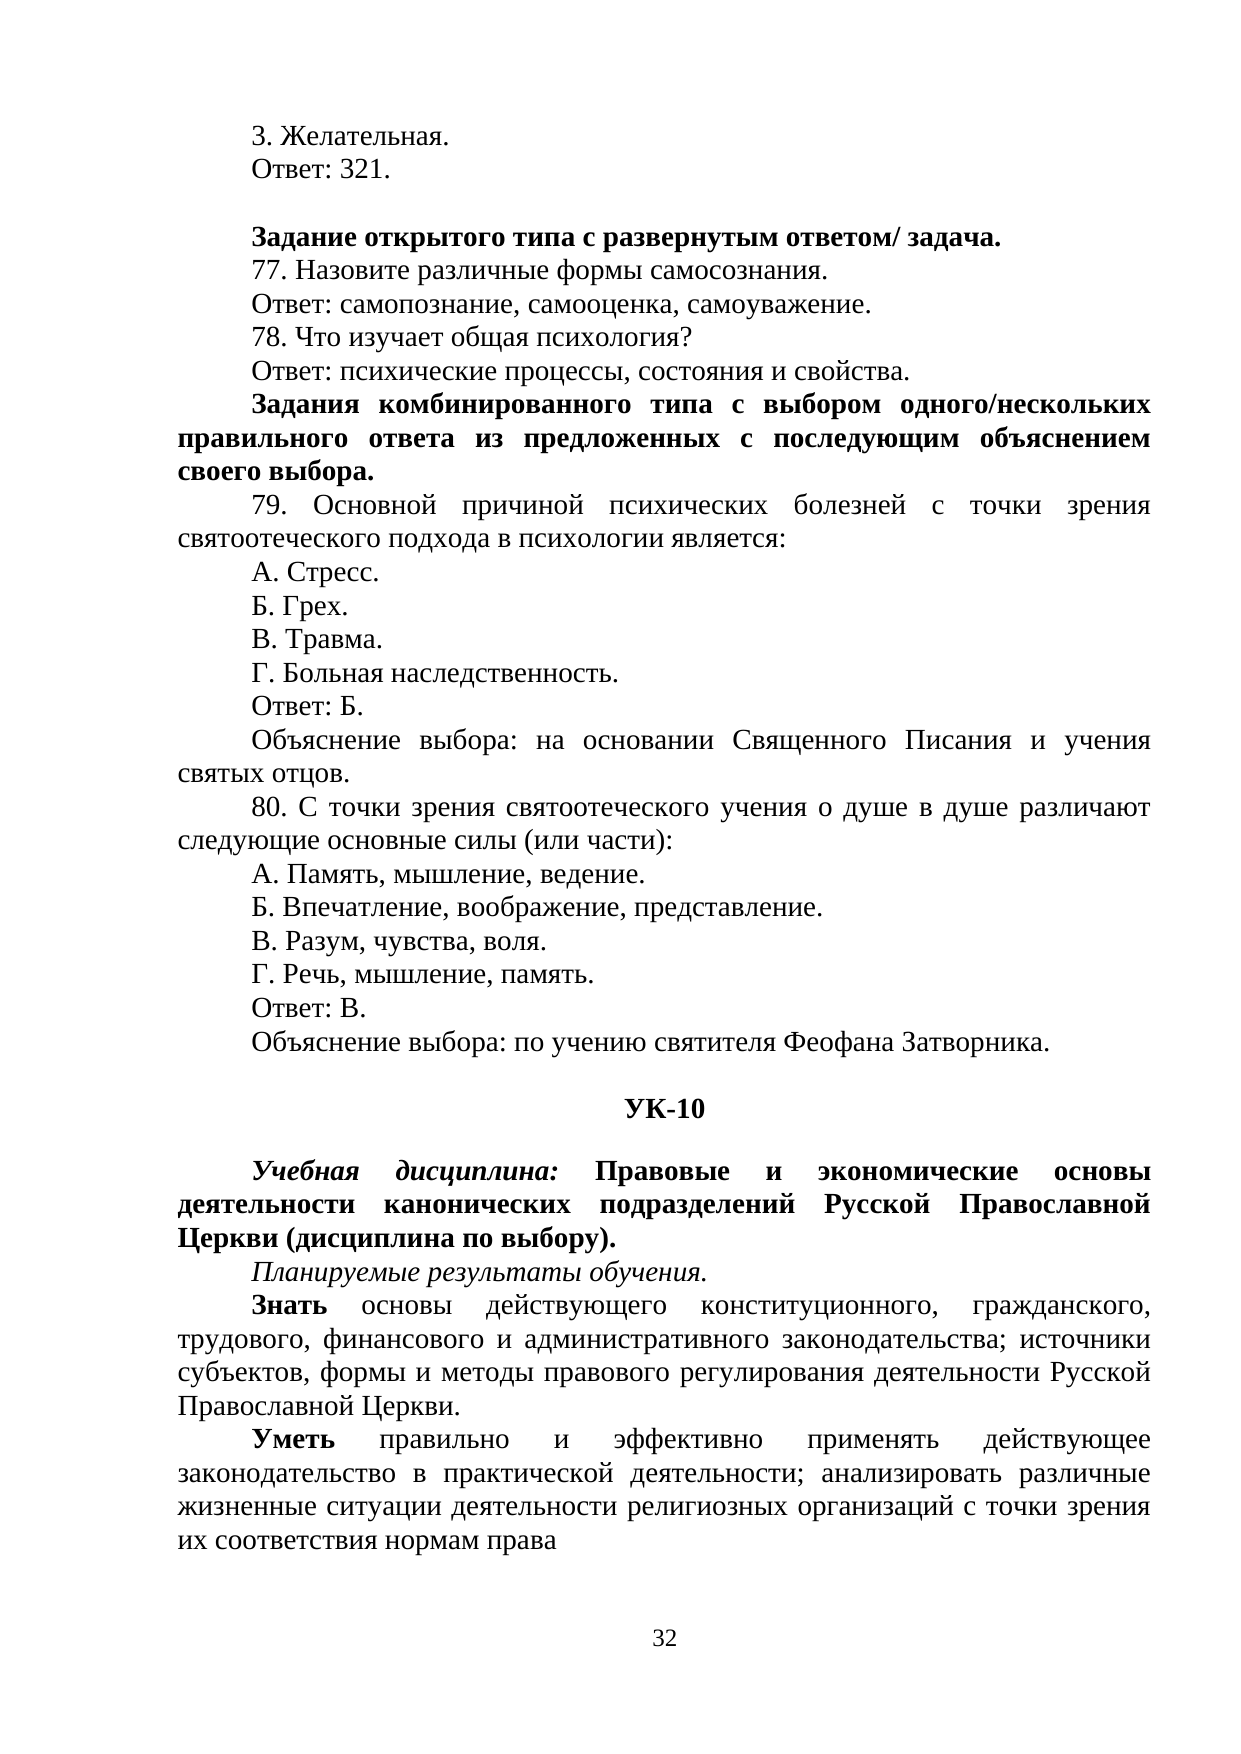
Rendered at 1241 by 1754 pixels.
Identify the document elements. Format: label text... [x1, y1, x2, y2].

text А. Память, мышление, ведение. [177, 856, 1152, 889]
text Г. Речь, мышление, память. [177, 957, 1152, 990]
text Знать основы действующего конституционного, гражданского, трудового, финансового и административного законодательства; источники субъектов, формы и методы правового регулирования деятельности Русской Православной Церкви. [177, 1287, 1152, 1421]
text УК-10 [177, 1091, 1152, 1124]
text 78. Что изучает общая психология? [177, 319, 1152, 353]
text Ответ: 321. [177, 152, 1152, 185]
text Учебная дисциплина: Правовые и экономические основы деятельности канонических подразделений Русской Православной Церкви (дисциплина по выбору). [177, 1153, 1152, 1254]
text Б. Грех. [177, 588, 1152, 621]
text Ответ: Б. [177, 688, 1152, 722]
text В. Травма. [177, 621, 1152, 655]
text 79. Основной причиной психических болезней с точки зрения святоотеческого подхода в психологии является: [177, 487, 1152, 554]
text Ответ: самопознание, самооценка, самоуважение. [177, 286, 1152, 319]
text В. Разум, чувства, воля. [177, 923, 1152, 957]
text 77. Назовите различные формы самосознания. [177, 252, 1152, 286]
text Ответ: В. [177, 990, 1152, 1024]
text Объяснение выбора: на основании Священного Писания и учения святых отцов. [177, 722, 1152, 789]
text Г. Больная наследственность. [177, 655, 1152, 688]
text Объяснение выбора: по учению святителя Феофана Затворника. [177, 1024, 1152, 1057]
text Ответ: психические процессы, состояния и свойства. [177, 353, 1152, 386]
text А. Стресс. [177, 554, 1152, 588]
text 80. С точки зрения святоотеческого учения о душе в душе различают следующие основные силы (или части): [177, 789, 1152, 856]
text Задание открытого типа с развернутым ответом/ задача. [177, 219, 1152, 252]
text Планируемые результаты обучения. [177, 1254, 1152, 1287]
text Задания комбинированного типа с выбором одного/нескольких правильного ответа из предложенных с последующим объяснением своего выбора. [177, 386, 1152, 487]
text Б. Впечатление, воображение, представление. [177, 889, 1152, 923]
text 3. Желательная. [177, 118, 1152, 152]
text Уметь правильно и эффективно применять действующее законодательство в практической деятельности; анализировать различные жизненные ситуации деятельности религиозных организаций с точки зрения их соответствия нормам права [177, 1421, 1152, 1556]
